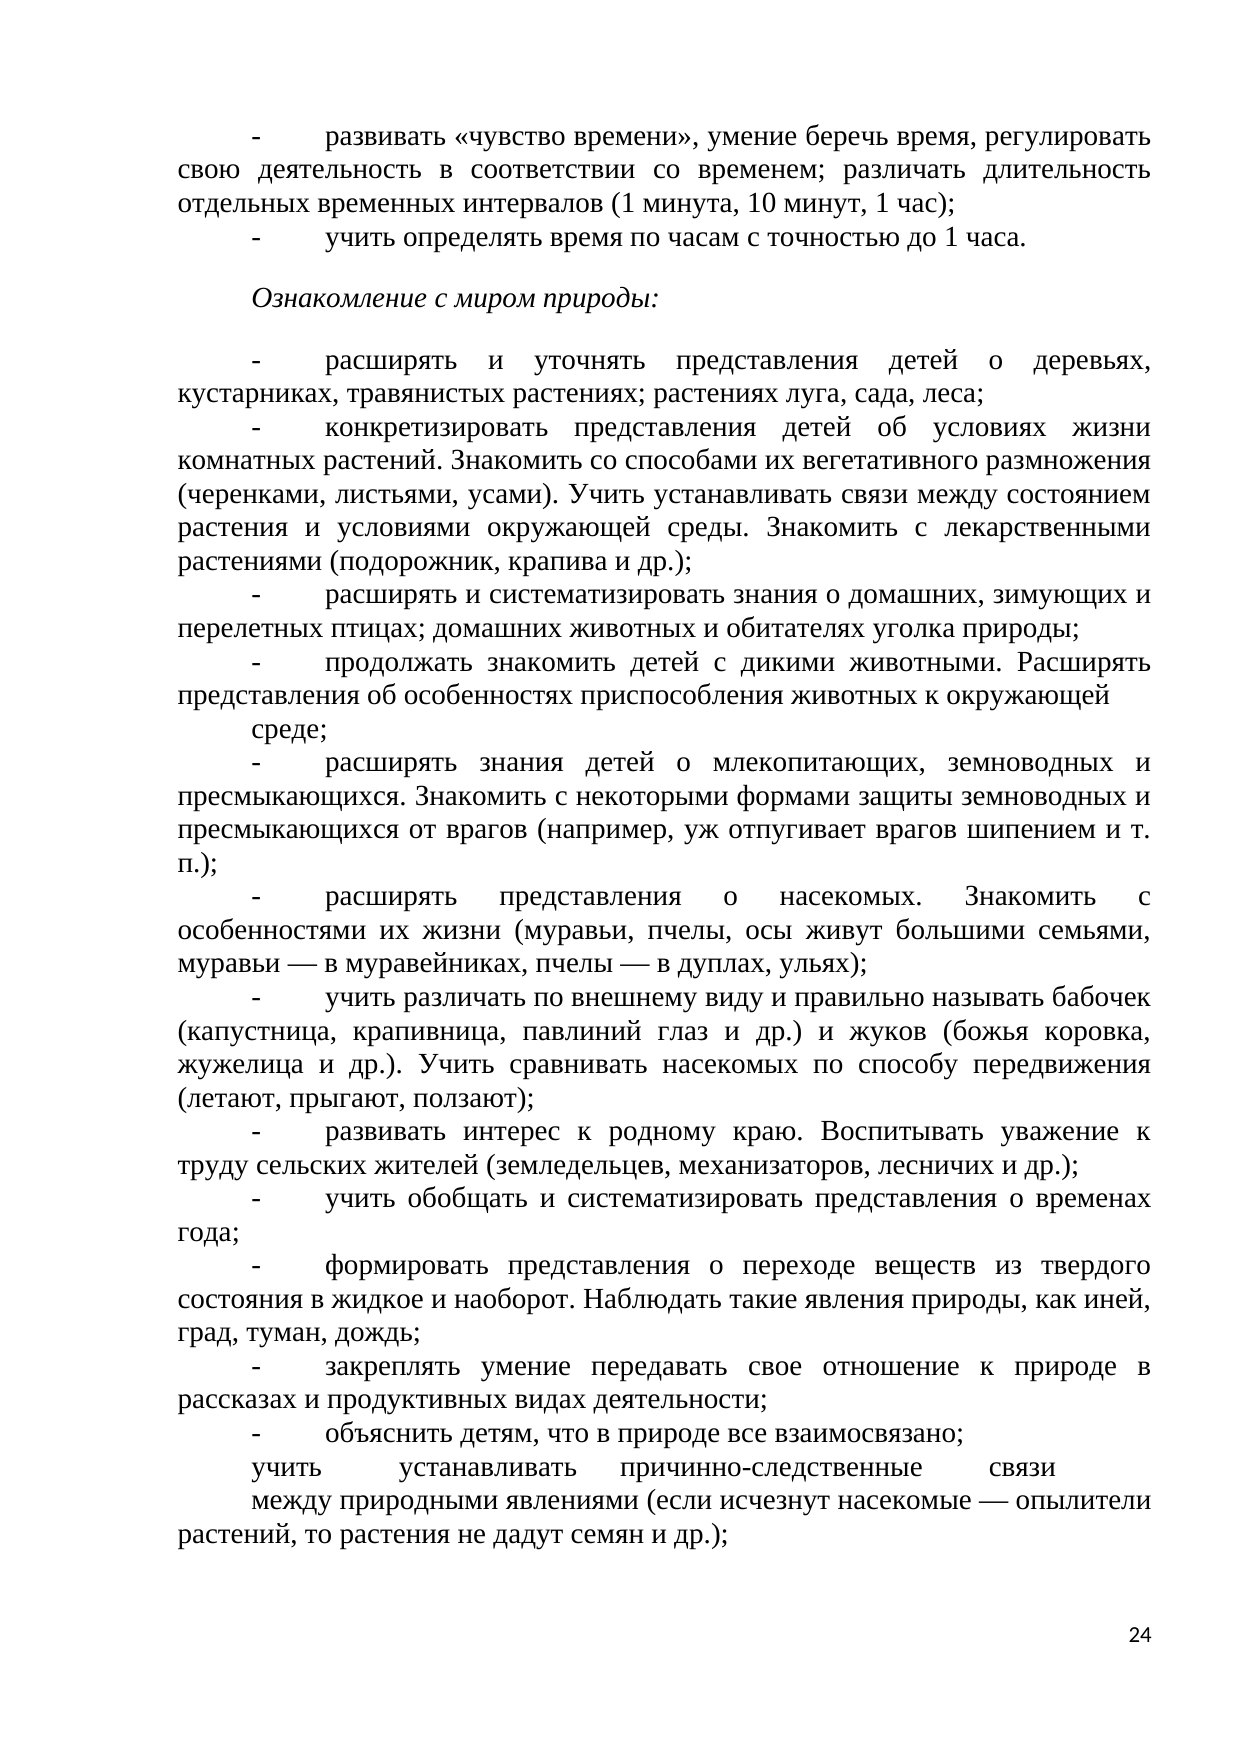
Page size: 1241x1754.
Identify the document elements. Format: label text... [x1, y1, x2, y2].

list расширять знания детей о млекопитающих, земноводных и пресмыкающихся. Знакомить с некоторыми формами защиты земноводных и пресмыкающихся от врагов (например, уж отпугивает врагов шипением и т. п.); [177, 744, 1152, 878]
list формировать представления о переходе веществ из твердого состояния в жидкое и наоборот. Наблюдать такие явления природы, как иней, град, туман, дождь; [177, 1247, 1152, 1348]
list учить обобщать и систематизировать представления о временах года; [177, 1180, 1152, 1247]
text Ознакомление с миром природы: [177, 280, 1152, 314]
list учить различать по внешнему виду и правильно называть бабочек (капустница, крапивница, павлиний глаз и др.) и жуков (божья коровка, жужелица и др.). Учить сравнивать насекомых по способу передвижения (летают, прыгают, ползают); [177, 979, 1152, 1113]
list развивать интерес к родному краю. Воспитывать уважение к труду сельских жителей (земледельцев, механизаторов, лесничих и др.); [177, 1113, 1152, 1180]
list расширять и уточнять представления детей о деревьях, кустарниках, травянистых растениях; растениях луга, сада, леса; [177, 342, 1152, 409]
list конкретизировать представления детей об условиях жизни комнатных растений. Знакомить со способами их вегетативного размножения (черенками, листьями, усами). Учить устанавливать связи между состоянием растения и условиями окружающей среды. Знакомить с лекарственными растениями (подорожник, крапива и др.); [177, 409, 1152, 577]
text среде; [177, 711, 1152, 744]
list продолжать знакомить детей с дикими животными. Расширять представления об особенностях приспособления животных к окружающей [177, 644, 1152, 711]
list учить определять время по часам с точностью до 1 часа. [177, 219, 1152, 252]
list расширять представления о насекомых. Знакомить с особенностями их жизни (муравьи, пчелы, осы живут большими семьями, муравьи — в муравейниках, пчелы — в дуплах, ульях); [177, 878, 1152, 979]
text учить устанавливать причинно-следственные связи между природными явлениями (если исчезнут насекомые — опылители растений, то растения не дадут семян и др.); [177, 1449, 1152, 1549]
list развивать «чувство времени», умение беречь время, регулировать свою деятельность в соответствии со временем; различать длительность отдельных временных интервалов (1 минута, 10 минут, 1 час); [177, 118, 1152, 219]
list расширять и систематизировать знания о домашних, зимующих и перелетных птицах; домашних животных и обитателях уголка природы; [177, 577, 1152, 644]
list закреплять умение передавать свое отношение к природе в рассказах и продуктивных видах деятельности; [177, 1348, 1152, 1415]
list объяснить детям, что в природе все взаимосвязано; [177, 1415, 1152, 1449]
